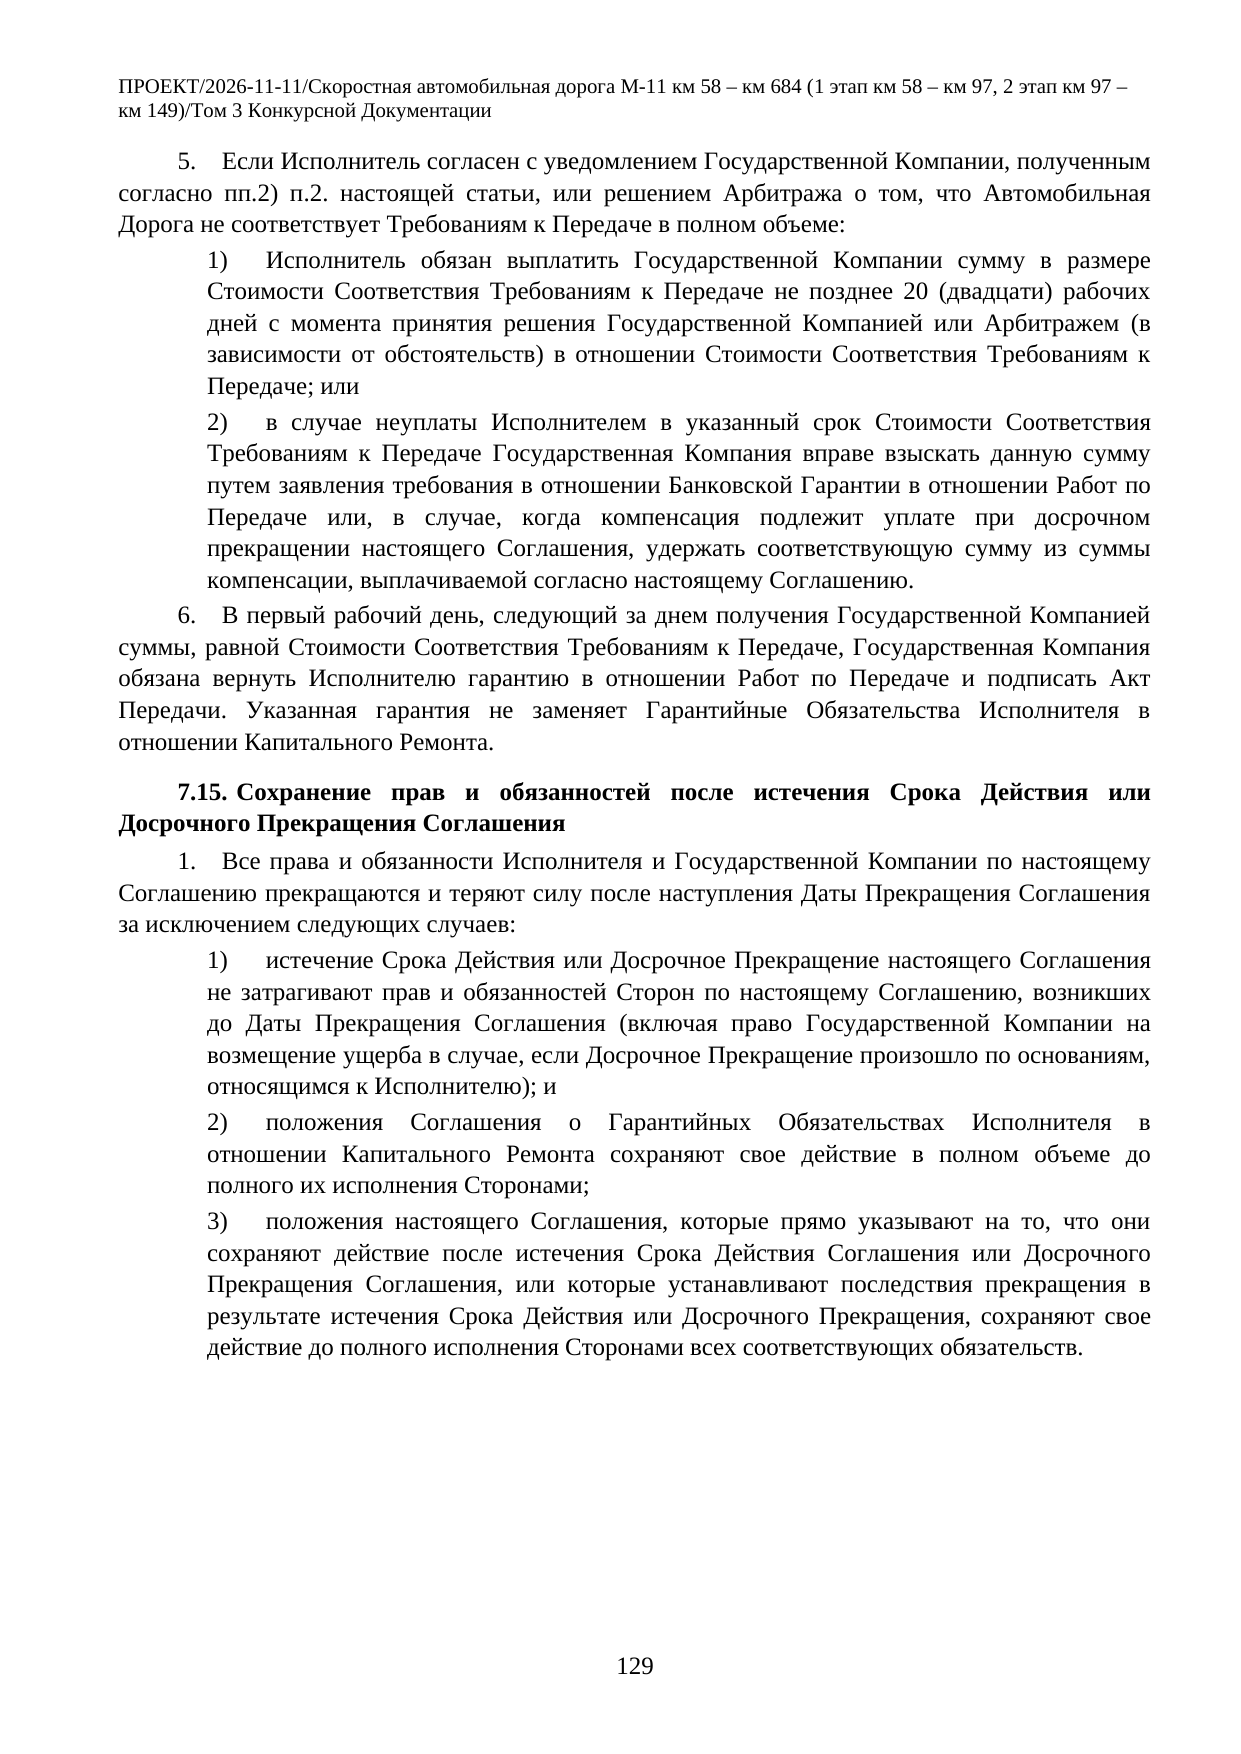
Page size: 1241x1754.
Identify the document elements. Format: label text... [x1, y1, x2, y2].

subtitle Все права и обязанности Исполнителя и Государственной Компании по настоящему Соглашению прекращаются и теряют силу после наступления Даты Прекращения Соглашения за исключением следующих случаев: [118, 846, 1152, 938]
subtitle положения настоящего Соглашения, которые прямо указывают на то, что они сохраняют действие после истечения Срока Действия Соглашения или Досрочного Прекращения Соглашения, или которые устанавливают последствия прекращения в результате истечения Срока Действия или Досрочного Прекращения, сохраняют свое действие до полного исполнения Сторонами всех соответствующих обязательств. [207, 1206, 1152, 1361]
subtitle в случае неуплаты Исполнителем в указанный срок Стоимости Соответствия Требованиям к Передаче Государственная Компания вправе взыскать данную сумму путем заявления требования в отношении Банковской Гарантии в отношении Работ по Передаче или, в случае, когда компенсация подлежит уплате при досрочном прекращении настоящего Соглашения, удержать соответствующую сумму из суммы компенсации, выплачиваемой согласно настоящему Соглашению. [207, 407, 1152, 593]
subtitle положения Соглашения о Гарантийных Обязательствах Исполнителя в отношении Капитального Ремонта сохраняют свое действие в полном объеме до полного их исполнения Сторонами; [207, 1107, 1152, 1199]
subtitle истечение Срока Действия или Досрочное Прекращение настоящего Соглашения не затрагивают прав и обязанностей Сторон по настоящему Соглашению, возникших до Даты Прекращения Соглашения (включая право Государственной Компании на возмещение ущерба в случае, если Досрочное Прекращение произошло по основаниям, относящимся к Исполнителю); и [207, 945, 1152, 1100]
subtitle Сохранение прав и обязанностей после истечения Срока Действия или Досрочного Прекращения Соглашения [118, 777, 1152, 837]
subtitle В первый рабочий день, следующий за днем получения Государственной Компанией суммы, равной Стоимости Соответствия Требованиям к Передаче, Государственная Компания обязана вернуть Исполнителю гарантию в отношении Работ по Передаче и подписать Акт Передачи. Указанная гарантия не заменяет Гарантийные Обязательства Исполнителя в отношении Капитального Ремонта. [118, 600, 1152, 755]
subtitle Если Исполнитель согласен с уведомлением Государственной Компании, полученным согласно пп.2) п.2. настоящей статьи, или решением Арбитража о том, что Автомобильная Дорога не соответствует Требованиям к Передаче в полном объеме: [118, 146, 1152, 238]
subtitle Исполнитель обязан выплатить Государственной Компании сумму в размере Стоимости Соответствия Требованиям к Передаче не позднее 20 (двадцати) рабочих дней с момента принятия решения Государственной Компанией или Арбитражем (в зависимости от обстоятельств) в отношении Стоимости Соответствия Требованиям к Передаче; или [207, 245, 1152, 400]
